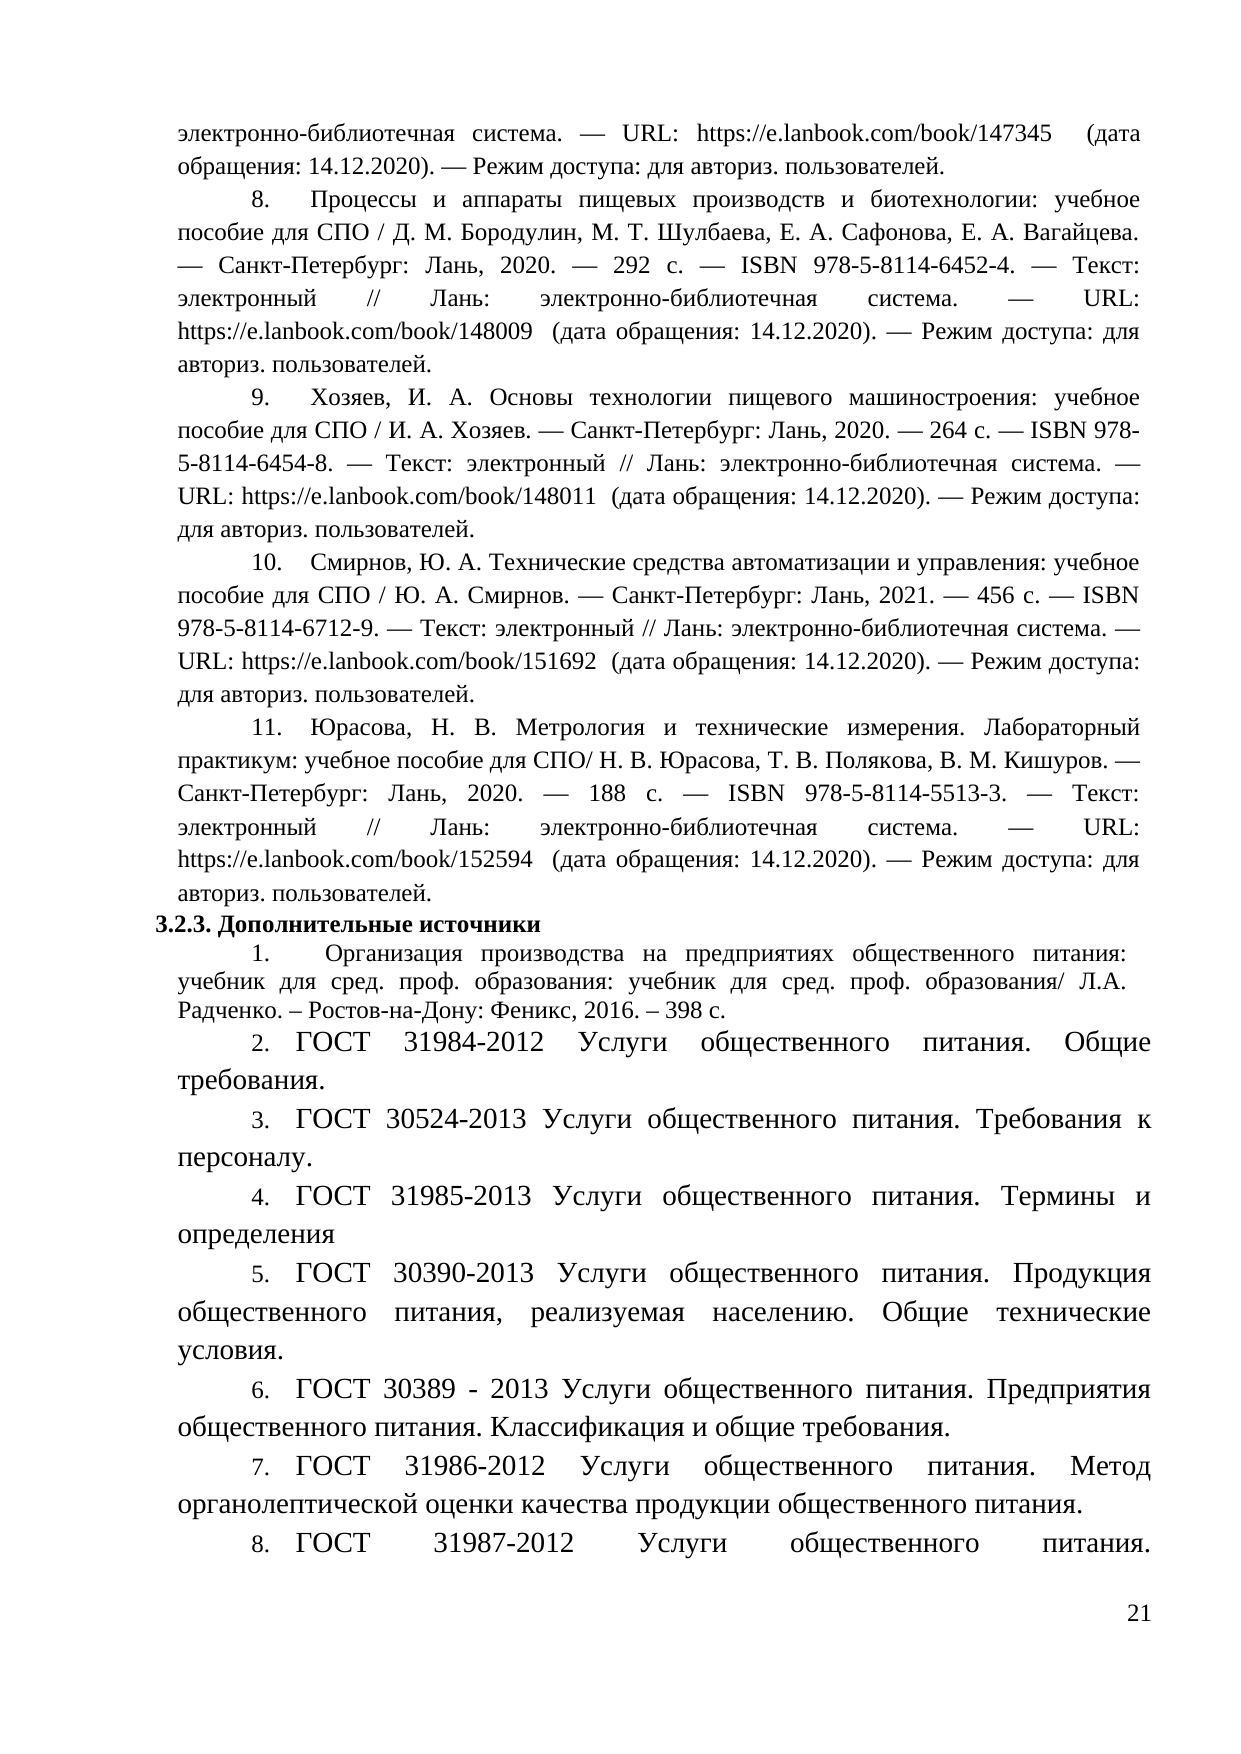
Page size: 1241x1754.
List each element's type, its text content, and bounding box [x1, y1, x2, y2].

list Процессы и аппараты пищевых производств и биотехнологии: учебное пособие для СПО / Д. М. Бородулин, М. Т. Шулбаева, Е. А. Сафонова, Е. А. Вагайцева. — Санкт-Петербург: Лань, 2020. — 292 с. — ISBN 978-5-8114-6452-4. — Текст: электронный // Лань: электронно-библиотечная система. — URL: https://e.lanbook.com/book/148009 (дата обращения: 14.12.2020). — Режим доступа: для авториз. пользователей. [177, 184, 1141, 378]
text 3.2.3. Дополнительные источники [155, 911, 1152, 938]
list ГОСТ 30390-2013 Услуги общественного питания. Продукция общественного питания, реализуемая населению. Общие технические условия. [177, 1255, 1152, 1366]
list Хозяев, И. А. Основы технологии пищевого машиностроения: учебное пособие для СПО / И. А. Хозяев. — Санкт-Петербург: Лань, 2020. — 264 с. — ISBN 978-5-8114-6454-8. — Текст: электронный // Лань: электронно-библиотечная система. — URL: https://e.lanbook.com/book/148011 (дата обращения: 14.12.2020). — Режим доступа: для авториз. пользователей. [177, 382, 1141, 543]
list Смирнов, Ю. А. Технические средства автоматизации и управления: учебное пособие для СПО / Ю. А. Смирнов. — Санкт-Петербург: Лань, 2021. — 456 с. — ISBN 978-5-8114-6712-9. — Текст: электронный // Лань: электронно-библиотечная система. — URL: https://e.lanbook.com/book/151692 (дата обращения: 14.12.2020). — Режим доступа: для авториз. пользователей. [177, 547, 1141, 708]
list ГОСТ 31984-2012 Услуги общественного питания. Общие требования. [177, 1024, 1152, 1096]
list ГОСТ 30389 - 2013 Услуги общественного питания. Предприятия общественного питания. Классификация и общие требования. [177, 1371, 1152, 1443]
list ГОСТ 31986-2012 Услуги общественного питания. Метод органолептической оценки качества продукции общественного питания. [177, 1448, 1152, 1520]
list Организация производства на предприятиях общественного питания: учебник для сред. проф. образования: учебник для сред. проф. образования/ Л.А. Радченко. – Ростов-на-Дону: Феникс, 2016. – 398 с. [177, 938, 1127, 1024]
list ГОСТ 30524-2013 Услуги общественного питания. Требования к персоналу. [177, 1101, 1152, 1173]
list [177, 118, 1141, 180]
list Юрасова, Н. В. Метрология и технические измерения. Лабораторный практикум: учебное пособие для СПО/ Н. В. Юрасова, Т. В. Полякова, В. М. Кишуров. — Санкт-Петербург: Лань, 2020. — 188 с. — ISBN 978-5-8114-5513-3. — Текст: электронный // Лань: электронно-библиотечная система. — URL: https://e.lanbook.com/book/152594 (дата обращения: 14.12.2020). — Режим доступа: для авториз. пользователей. [177, 712, 1141, 906]
list ГОСТ 31985-2013 Услуги общественного питания. Термины и определения [177, 1178, 1152, 1250]
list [177, 1525, 1152, 1558]
